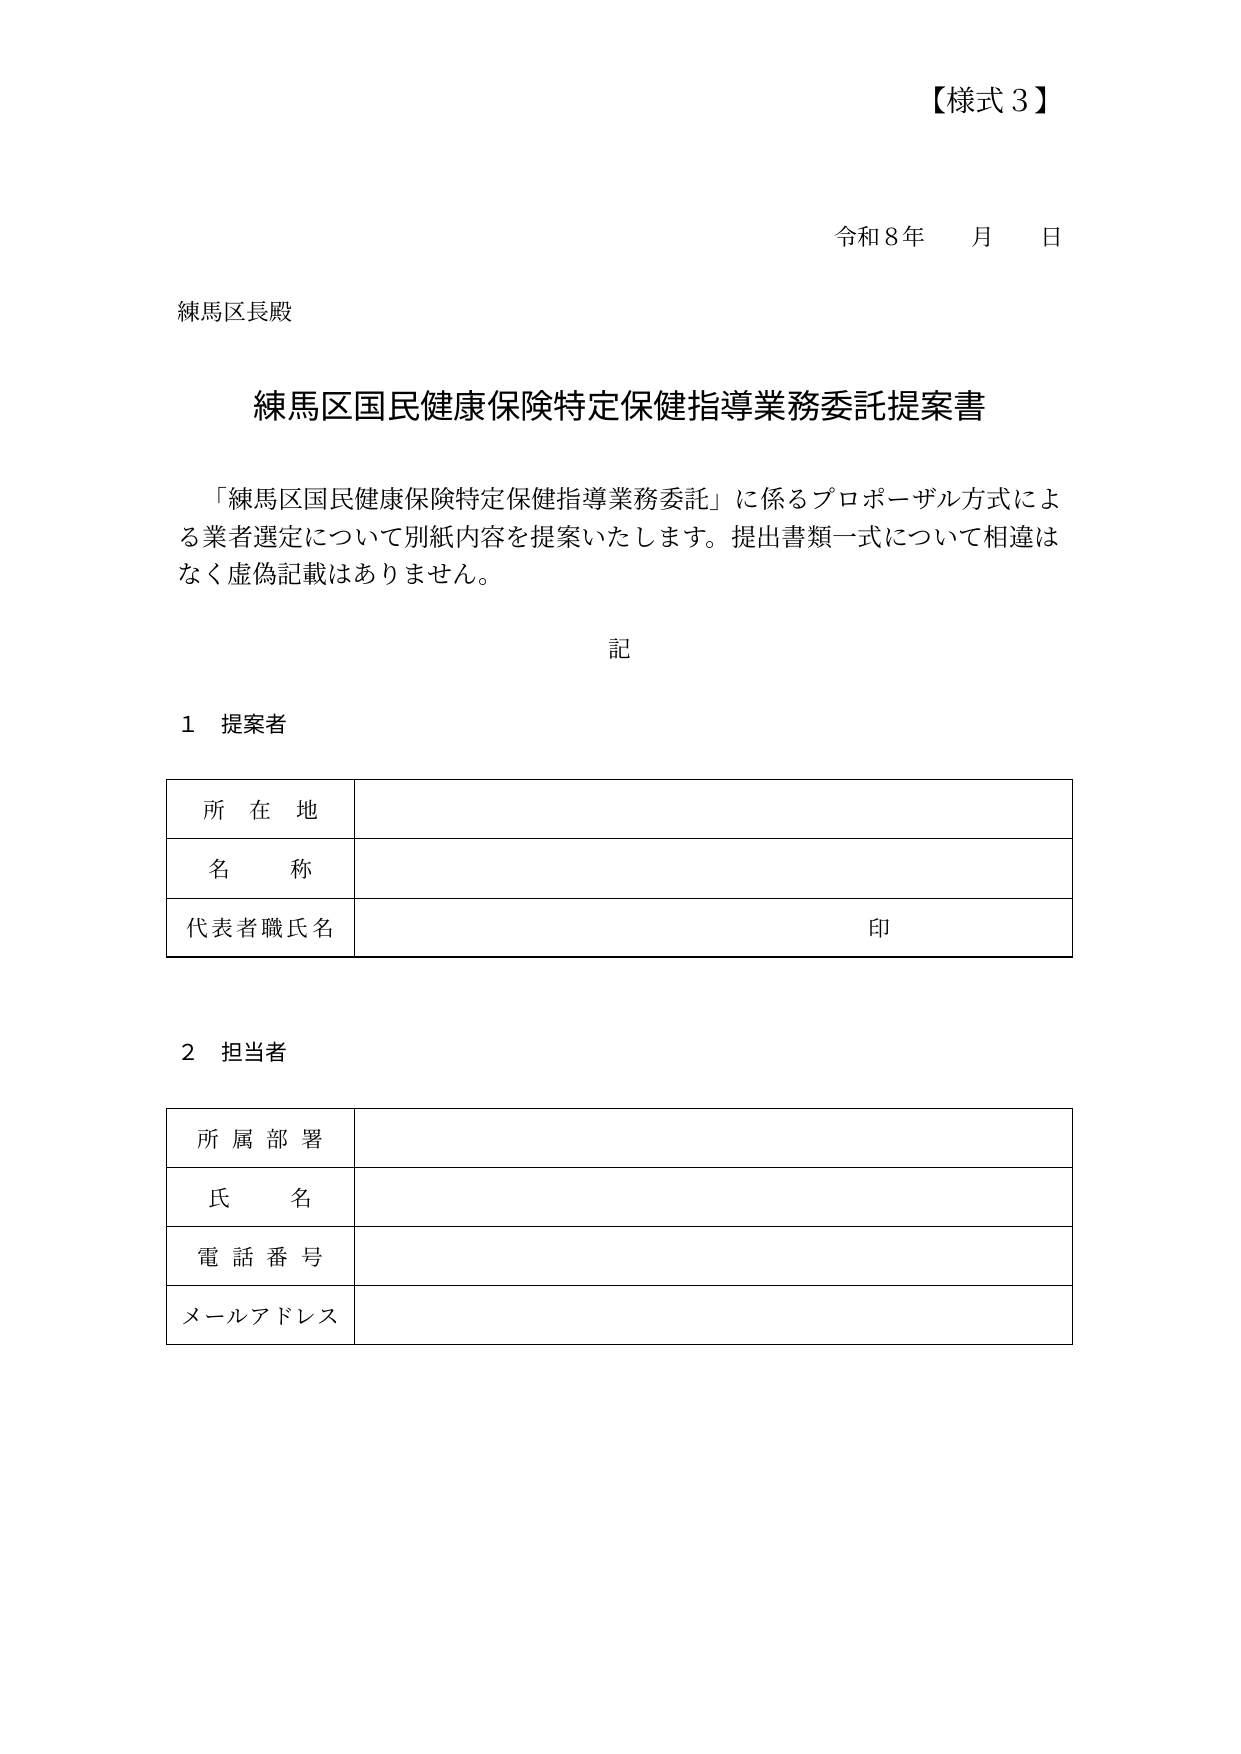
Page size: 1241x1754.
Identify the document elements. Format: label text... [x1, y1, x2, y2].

table_cell [355, 1227, 1072, 1285]
table_cell 代表者職氏名 [167, 899, 354, 956]
table_cell メールアドレス [167, 1286, 354, 1344]
text ２ 担当者 [177, 1032, 1063, 1070]
table_cell [355, 839, 1072, 897]
subtitle 記 [177, 629, 1063, 667]
table_header [355, 1109, 1072, 1167]
table_cell 印 [355, 899, 1072, 956]
table_header [355, 780, 1072, 838]
table_cell [355, 1168, 1072, 1226]
text 令和８年 月 日 [177, 217, 1063, 254]
table_cell 氏名 [167, 1168, 354, 1226]
text １ 提案者 [177, 704, 1063, 742]
table_header 所在地 [167, 780, 354, 838]
text 練馬区国民健康保険特定保健指導業務委託提案書 [177, 367, 1063, 442]
text 練馬区長殿 [177, 292, 1063, 329]
text 「練馬区国民健康保険特定保健指導業務委託」に係るプロポーザル方式による業者選定について別紙内容を提案いたします。提出書類一式について相違はなく虚偽記載はありません。 [177, 479, 1063, 592]
table_header 所属部署 [167, 1109, 354, 1167]
table_cell [355, 1286, 1072, 1344]
table_cell 名称 [167, 839, 354, 897]
table_cell 電話番号 [167, 1227, 354, 1285]
